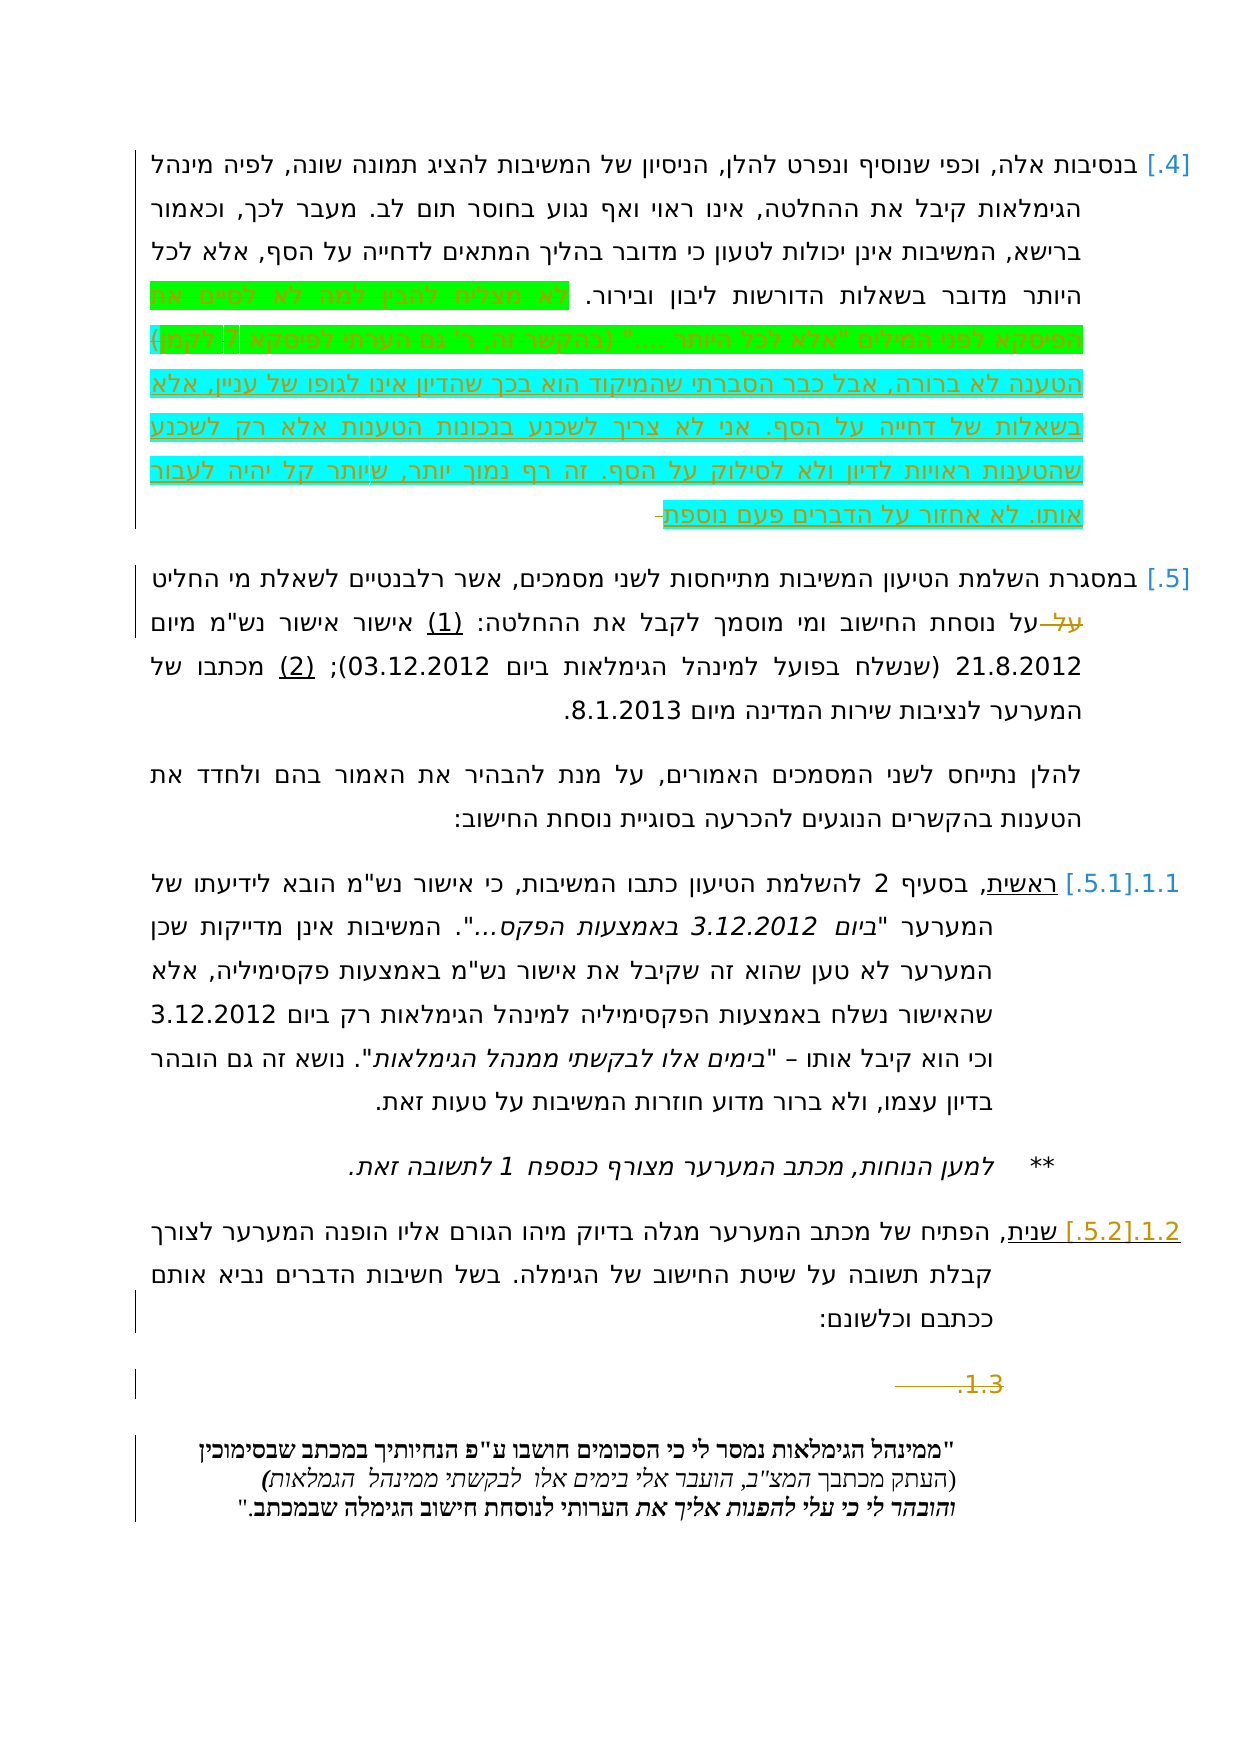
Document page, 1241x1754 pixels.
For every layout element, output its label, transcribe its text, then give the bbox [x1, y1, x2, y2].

list ** למען הנוחות, מכתב המערער מצורף כנספח 1 לתשובה זאת. [150, 1152, 1054, 1181]
list ראשית, בסעיף 2 להשלמת הטיעון כתבו המשיבות, כי אישור נש"מ הובא לידיעתו של המערער "ביום 3.12.2012 באמצעות הפקס...". המשיבות אינן מדייקות שכן המערער לא טען שהוא זה שקיבל את אישור נש"מ באמצעות פקסימיליה, אלא שהאישור נשלח באמצעות הפקסימיליה למינהל הגימלאות רק ביום 3.12.2012 וכי הוא קיבל אותו – "בימים אלו לבקשתי ממנהל הגימלאות". נושא זה גם הובהר בדיון עצמו, ולא ברור מדוע חוזרות המשיבות על טעות זאת. [150, 869, 1057, 1117]
text "ממינהל הגימלאות נמסר לי כי הסכומים חושבו ע"פ הנחיותיך במכתב שבסימוכין (העתק מכתבך המצ"ב, הועבר אלי בימים אלו לבקשתי ממינהל הגמלאות) והובהר לי כי עלי להפנות אליך את הערותי לנוסחת חישוב הגימלה שבמכתב." [194, 1435, 956, 1522]
list בנסיבות אלה, וכפי שנוסיף ונפרט להלן, הניסיון של המשיבות להציג תמונה שונה, לפיה מינהל הגימלאות קיבל את ההחלטה, אינו ראוי ואף נגוע בחוסר תום לב. מעבר לכך, וכאמור ברישא, המשיבות אינן יכולות לטעון כי מדובר בהליך המתאים לדחייה על הסף, אלא לכל היותר מדובר בשאלות הדורשות ליבון ובירור. [150, 150, 1139, 529]
text להלן נתייחס לשני המסמכים האמורים, על מנת להבהיר את האמור בהם ולחדד את הטענות בהקשרים הנוגעים להכרעה בסוגיית נוסחת החישוב: [150, 760, 1083, 833]
list שנית, הפתיח של מכתב המערער מגלה בדיוק מיהו הגורם אליו הופנה המערער לצורך קבלת תשובה על שיטת החישוב של הגימלה. בשל חשיבות הדברים נביא אותם ככתבם וכלשונם: [150, 1217, 1057, 1333]
list במסגרת השלמת הטיעון המשיבות מתייחסות לשני מסמכים, אשר רלבנטיים לשאלת מי החליט על נוסחת החישוב ומי מוסמך לקבל את ההחלטה: (1) אישור אישור נש"מ מיום 21.8.2012 (שנשלח בפועל למינהל הגימלאות ביום 03.12.2012); (2) מכתבו של המערער לנציבות שירות המדינה מיום 8.1.2013. [150, 564, 1139, 725]
